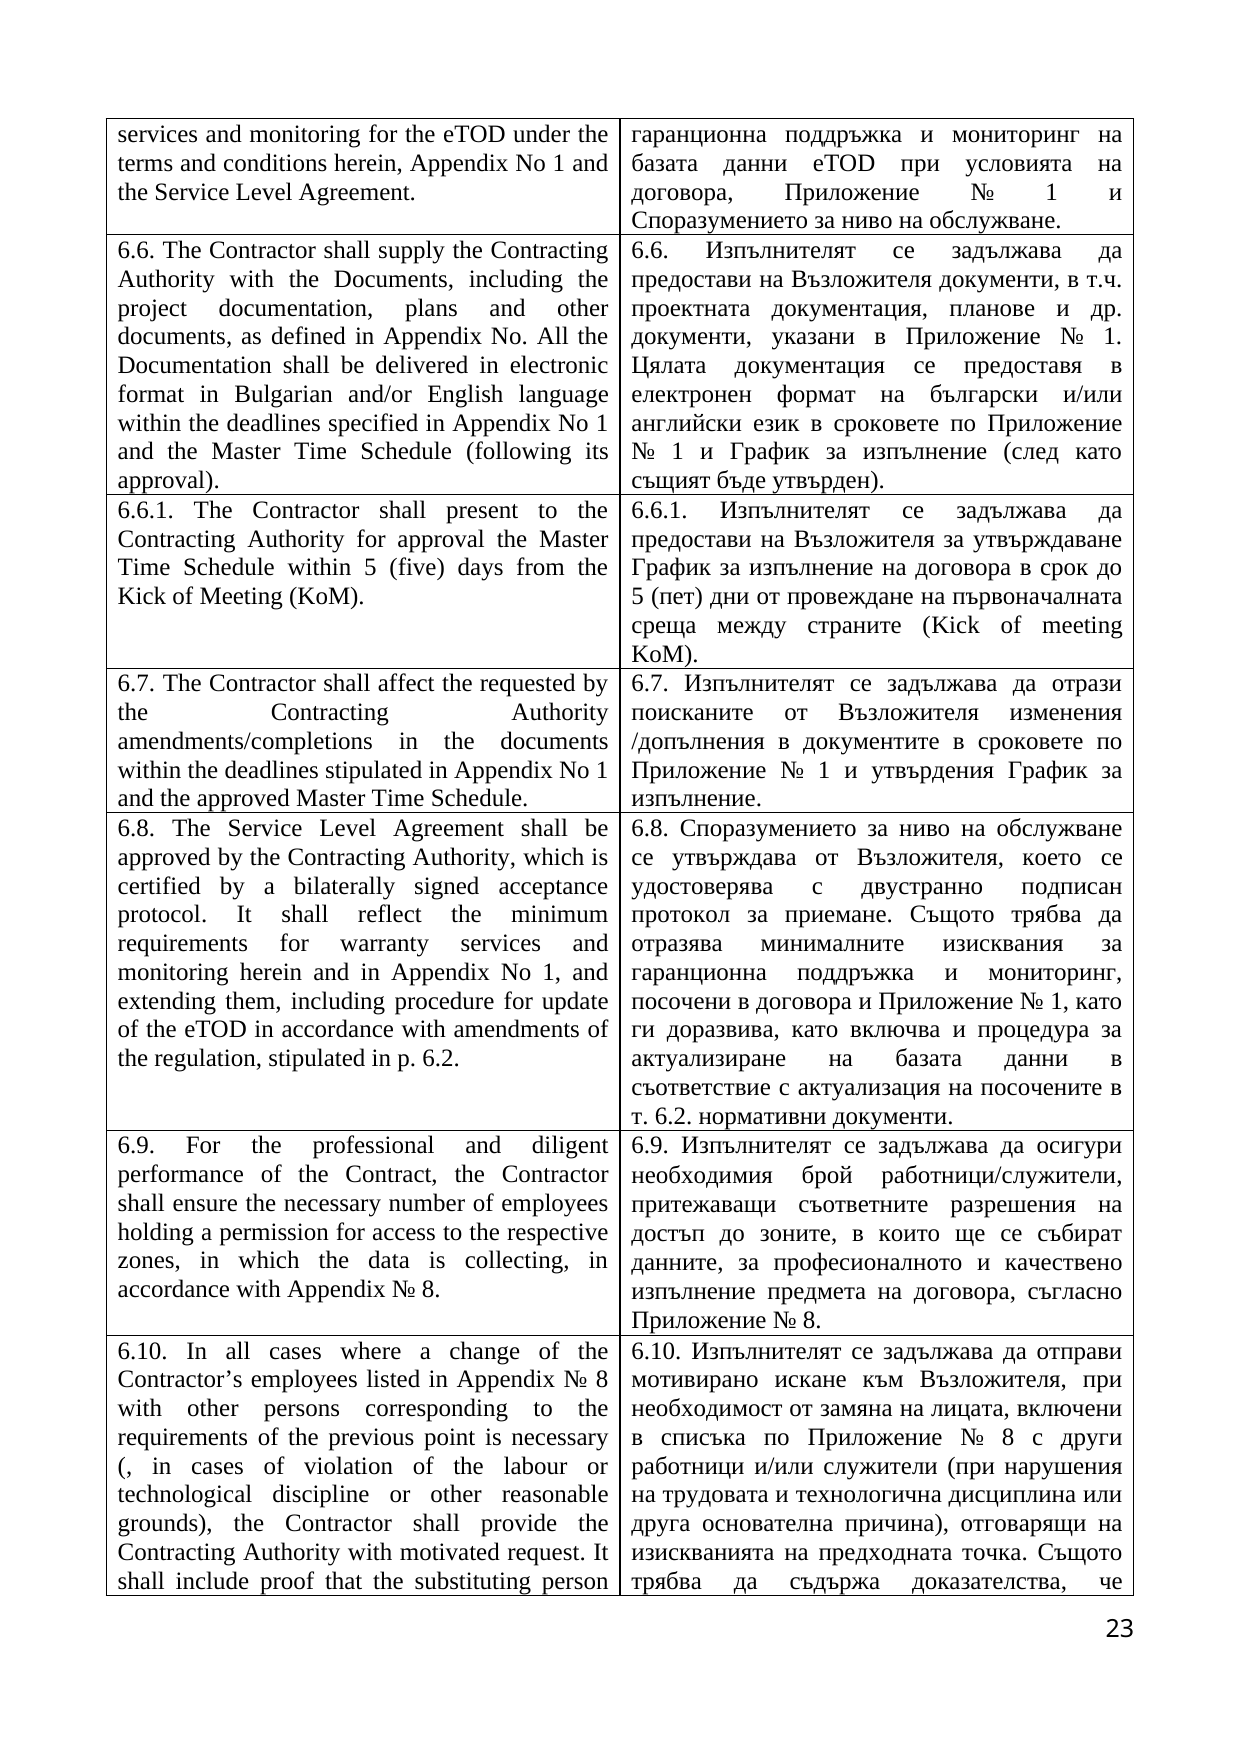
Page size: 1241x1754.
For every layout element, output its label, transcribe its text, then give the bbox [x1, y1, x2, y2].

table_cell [107, 119, 619, 234]
table_cell 6.6.1. Изпълнителят се задължава да предостави на Възложителя за утвърждаване График за изпълнение на договора в срок до 5 (пет) дни от провеждане на първоначалната среща между страните (Kick of meeting KoM). [621, 495, 1133, 667]
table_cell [621, 1336, 1133, 1594]
table_cell 6.6. Изпълнителят се задължава да предостави на Възложителя документи, в т.ч. проектната документация, планове и др. документи, указани в Приложение № 1. Цялата документация се предоставя в електронен формат на български и/или английски език в сроковете по Приложение № 1 и График за изпълнение (след като същият бъде утвърден). [621, 235, 1133, 494]
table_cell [107, 1336, 619, 1594]
table_cell 6.9. Изпълнителят се задължава да осигури необходимия брой работници/служители, притежаващи съответните разрешения на достъп до зоните, в които ще се събират данните, за професионалното и качествено изпълнение предмета на договора, съгласно Приложение № 8. [621, 1131, 1133, 1335]
table_cell 6.8. The Service Level Agreement shall be approved by the Contracting Authority, which is certified by a bilaterally signed acceptance protocol. It shall reflect the minimum requirements for warranty services and monitoring herein and in Appendix No 1, and extending them, including procedure for update of the eTOD in accordance with amendments of the regulation, stipulated in p. 6.2. [107, 813, 619, 1129]
table_cell 6.9. For the professional and diligent performance of the Contract, the Contractor shall ensure the necessary number of employees holding а permission for access to the respective zones, in which the data is collecting, in accordance with Appendix № 8. [107, 1131, 619, 1335]
table_cell 6.7. The Contractor shall affect the requested by the Contracting Authority amendments/completions in the documents within the deadlines stipulated in Appendix No 1 and the approved Master Time Schedule. [107, 669, 619, 812]
table_cell 6.8. Споразумението за ниво на обслужване се утвърждава от Възложителя, което се удостоверява с двустранно подписан протокол за приемане. Същото трябва да отразява минималните изисквания за гаранционна поддръжка и мониторинг, посочени в договора и Приложение № 1, като ги доразвива, като включва и процедура за актуализиране на базата данни в съответствие с актуализация на посочените в т. 6.2. нормативни документи. [621, 813, 1133, 1129]
table_cell 6.7. Изпълнителят се задължава да отрази поисканите от Възложителя изменения /допълнения в документите в сроковете по Приложение № 1 и утвърдения График за изпълнение. [621, 669, 1133, 812]
table_cell 6.6. The Contractor shall supply the Contracting Authority with the Documents, including the project documentation, plans and other documents, as defined in Appendix No. All the Documentation shall be delivered in electronic format in Bulgarian and/or English language within the deadlines specified in Appendix No 1 and the Master Time Schedule (following its approval). [107, 235, 619, 494]
table_cell 6.6.1. The Contractor shall present to the Contracting Authority for approval the Master Time Schedule within 5 (five) days from the Kick of Meeting (KoM). [107, 495, 619, 667]
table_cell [621, 119, 1133, 234]
